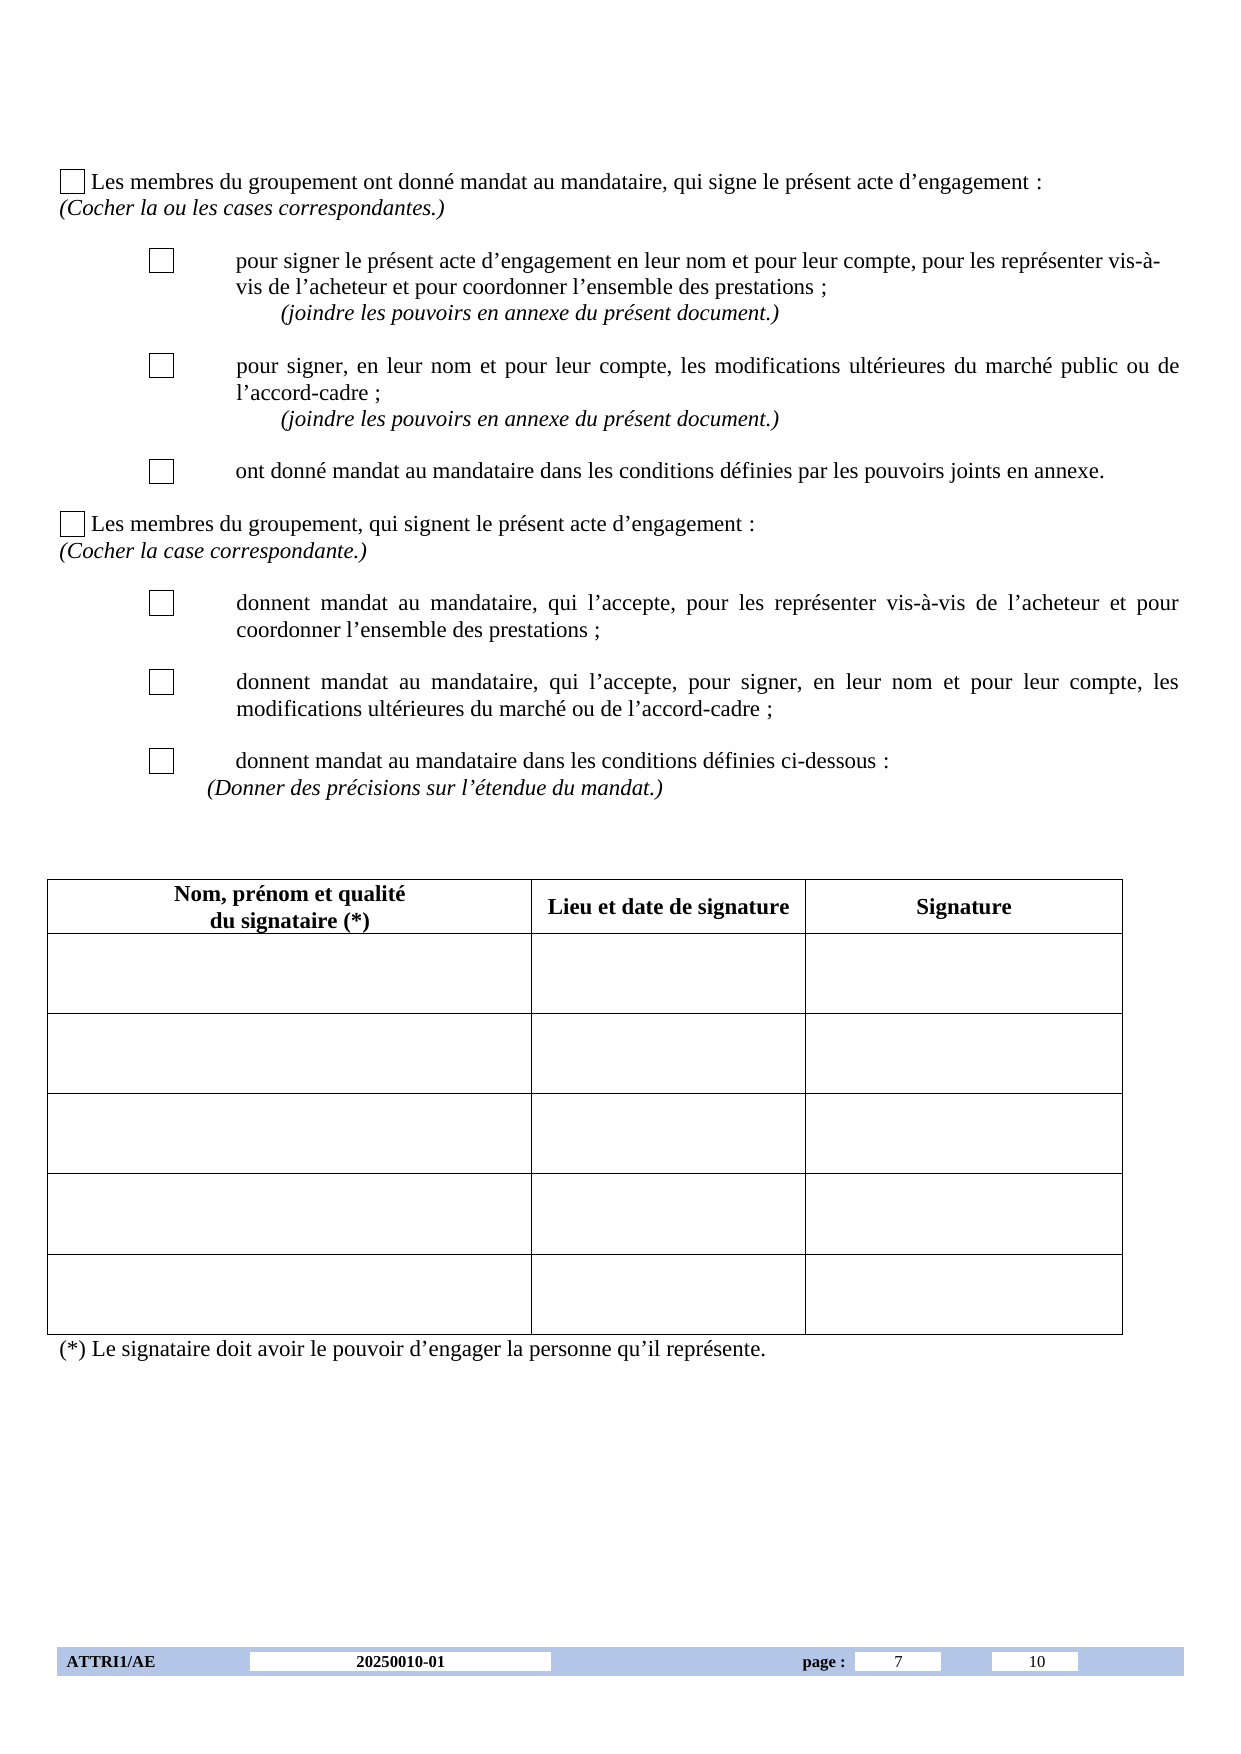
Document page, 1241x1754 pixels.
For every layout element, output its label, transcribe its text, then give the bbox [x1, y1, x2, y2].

table_cell [48, 1014, 531, 1093]
text ont donné mandat au mandataire dans les conditions définies par les pouvoirs joints en annexe. [89, 458, 1181, 484]
text pour signer, en leur nom et pour leur compte, les modifications ultérieures du marché public ou de l’accord-cadre ; [148, 352, 1181, 405]
text (joindre les pouvoirs en annexe du présent document.) [59, 405, 1181, 431]
text (Donner des précisions sur l’étendue du mandat.) [89, 774, 1181, 800]
table_header Lieu et date de signature [532, 880, 805, 933]
table_cell [806, 1094, 1122, 1173]
text pour signer le présent acte d’engagement en leur nom et pour leur compte, pour les représenter vis-à-vis de l’acheteur et pour coordonner l’ensemble des prestations ; [59, 247, 1181, 299]
table_cell [806, 1174, 1122, 1253]
text donnent mandat au mandataire, qui l’accepte, pour les représenter vis-à-vis de l’acheteur et pour coordonner l’ensemble des prestations ; [148, 589, 1181, 642]
table_cell [48, 1174, 531, 1253]
table_cell [532, 1014, 805, 1093]
text (Cocher la case correspondante.) [59, 537, 1181, 563]
text (joindre les pouvoirs en annexe du présent document.) [59, 299, 1181, 326]
text donnent mandat au mandataire, qui l’accepte, pour signer, en leur nom et pour leur compte, les modifications ultérieures du marché ou de l’accord-cadre ; [148, 668, 1181, 721]
text (*) Le signataire doit avoir le pouvoir d’engager la personne qu’il représente. [59, 1334, 1181, 1361]
table_cell [48, 1255, 531, 1333]
table_cell [806, 934, 1122, 1013]
text Les membres du groupement ont donné mandat au mandataire, qui signe le présent acte d’engagement : [59, 168, 1181, 194]
table_cell [532, 934, 805, 1013]
table_cell [532, 1255, 805, 1333]
text donnent mandat au mandataire dans les conditions définies ci-dessous : [89, 747, 1181, 774]
table_cell [806, 1255, 1122, 1333]
table_cell [532, 1174, 805, 1253]
text (Cocher la ou les cases correspondantes.) [59, 194, 1181, 220]
table_cell [48, 1094, 531, 1173]
table_cell [806, 1014, 1122, 1093]
text Les membres du groupement, qui signent le présent acte d’engagement : [59, 510, 1181, 537]
table_cell [48, 934, 531, 1013]
table_cell [532, 1094, 805, 1173]
table_header Nom, prénom et qualité du signataire (*) [48, 880, 531, 933]
table_header Signature [806, 880, 1122, 933]
